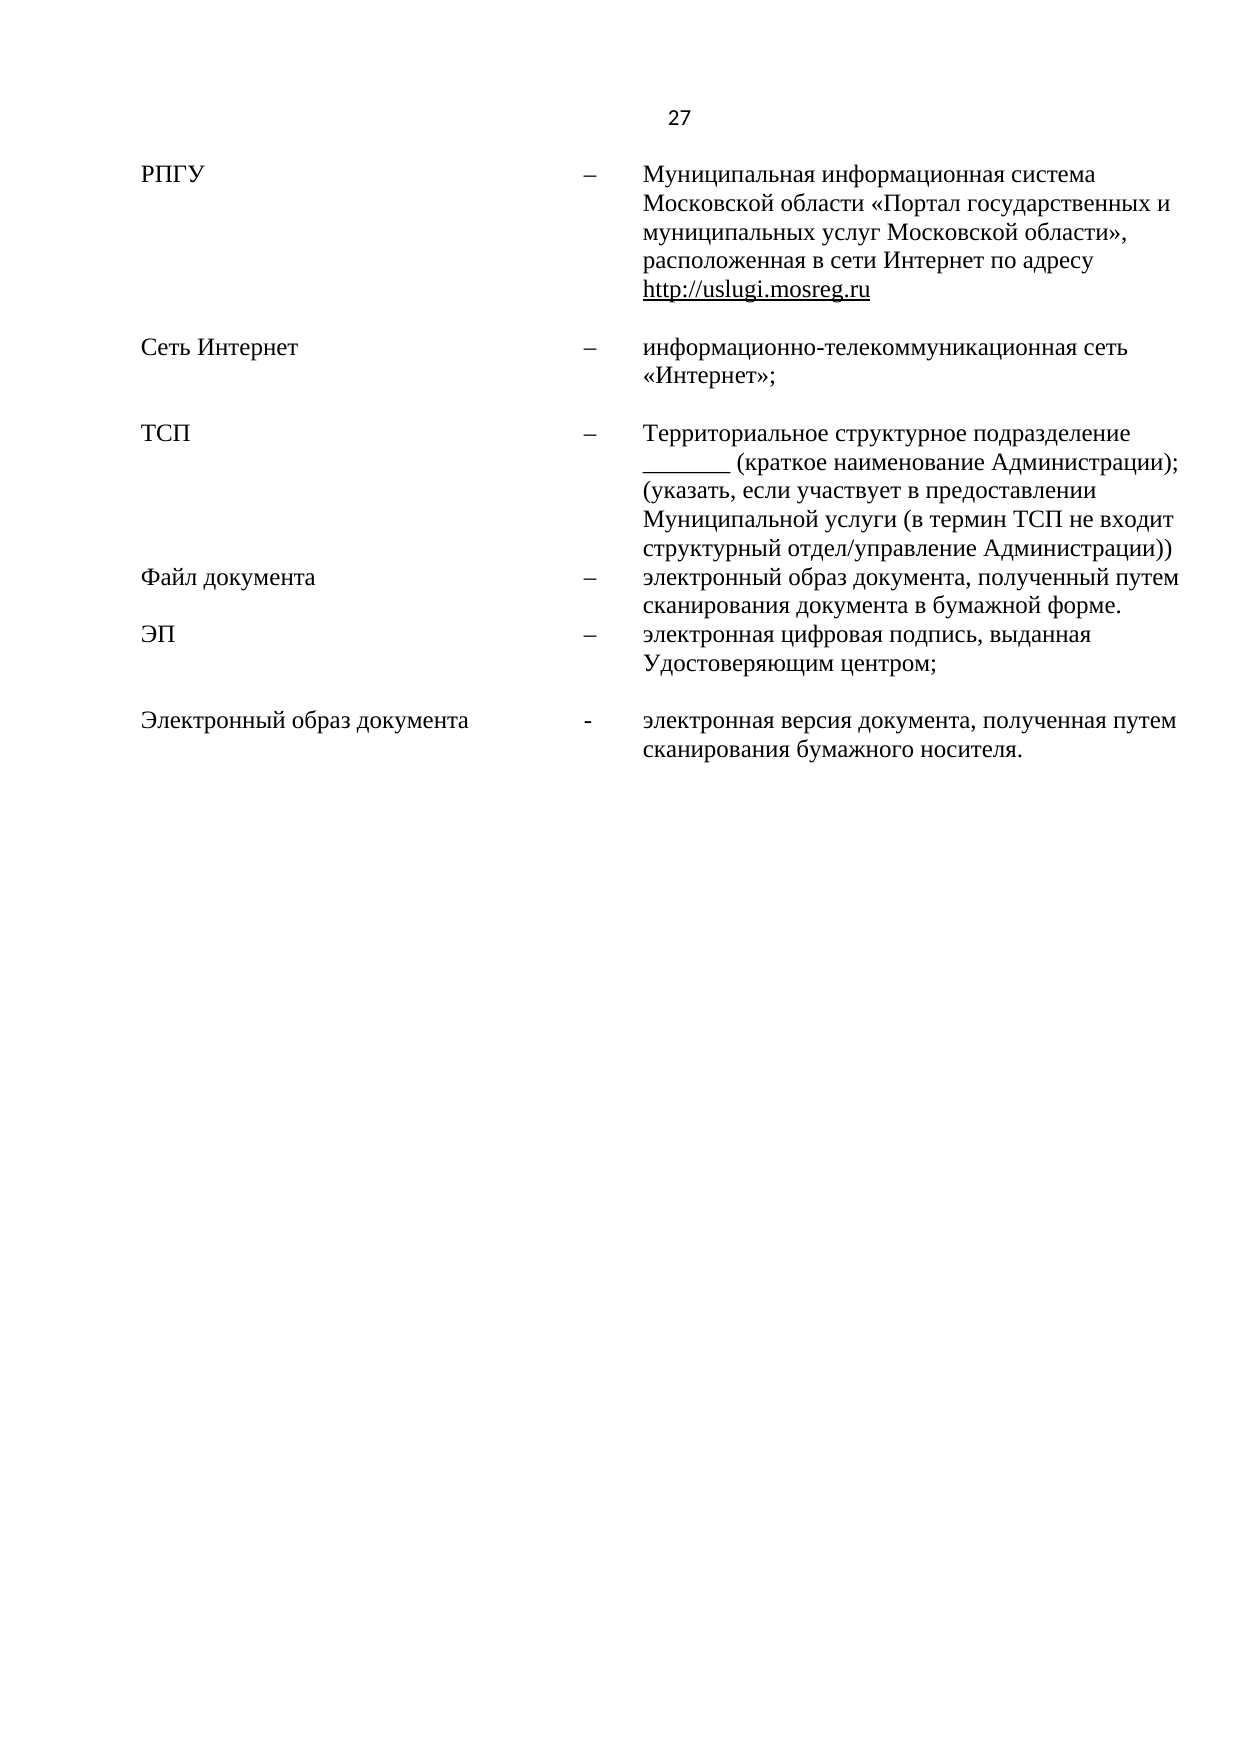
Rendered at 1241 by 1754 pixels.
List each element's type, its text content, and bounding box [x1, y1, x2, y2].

table_cell Файл документа [129, 562, 498, 619]
table_cell информационно-телекоммуникационная сеть «Интернет»; [631, 303, 1196, 389]
table_cell электронный образ документа, полученный путем сканирования документа в бумажной форме. [631, 562, 1196, 619]
table_cell ЭП [129, 619, 498, 705]
table_cell Электронный образ документа [129, 705, 498, 792]
table_cell – [499, 303, 631, 389]
table_cell – [499, 619, 631, 705]
table_cell электронная цифровая подпись, выданная Удостоверяющим центром; [631, 619, 1196, 705]
table_cell Территориальное структурное подразделение _______ (краткое наименование Администрации); (указать, если участвует в предоставлении Муниципальной услуги (в термин ТСП не входит структурный отдел/управление Администрации)) [631, 389, 1196, 562]
table_cell – [499, 389, 631, 562]
table_cell – [499, 159, 631, 303]
table_cell РПГУ [129, 159, 498, 303]
table_cell электронная версия документа, полученная путем сканирования бумажного носителя. [631, 705, 1196, 792]
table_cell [631, 159, 1196, 303]
table_cell Сеть Интернет [129, 303, 498, 389]
table_cell – [499, 562, 631, 619]
table_cell ТСП [129, 389, 498, 562]
table_cell - [499, 705, 631, 792]
